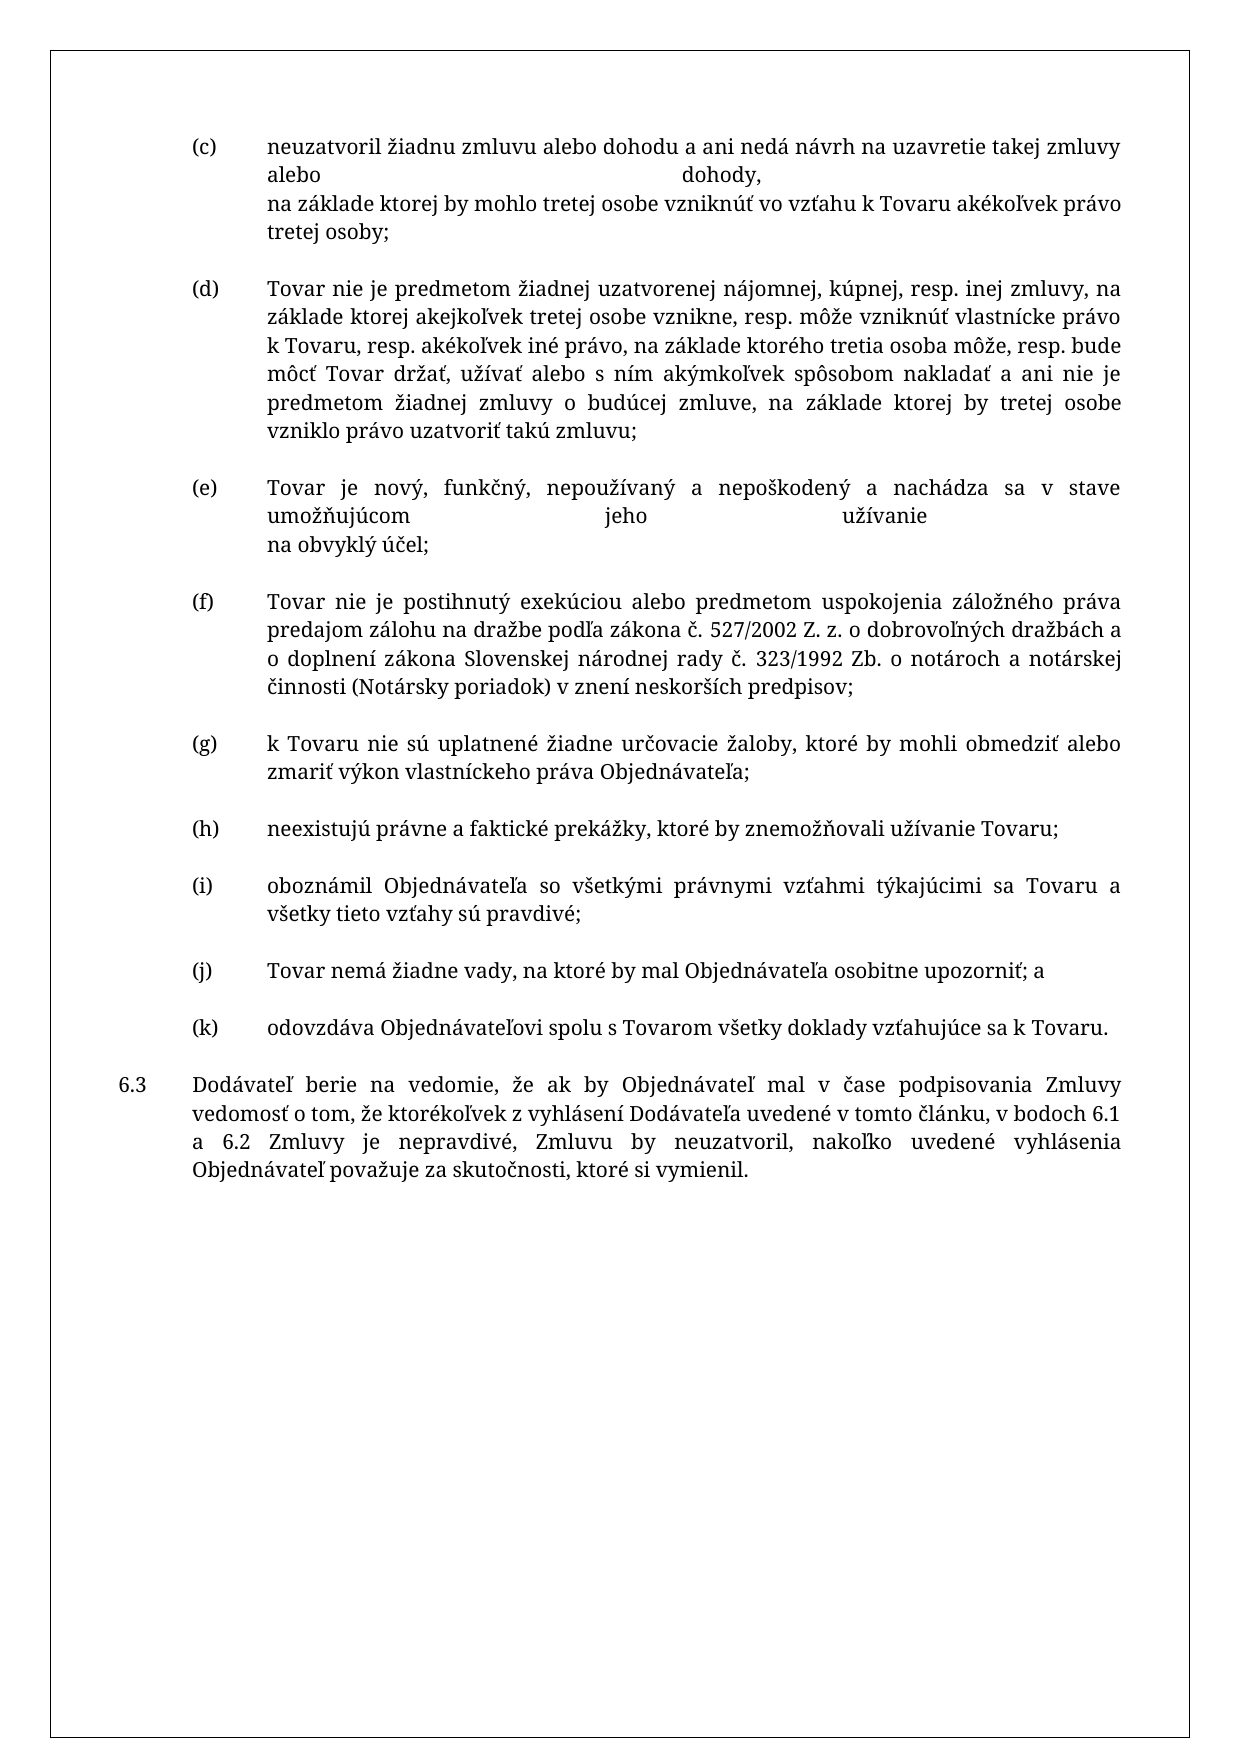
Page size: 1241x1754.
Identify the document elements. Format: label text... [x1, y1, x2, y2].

list oboznámil Objednávateľa so všetkými právnymi vzťahmi týkajúcimi sa Tovaru a všetky tieto vzťahy sú pravdivé; [192, 871, 1122, 928]
list neexistujú právne a faktické prekážky, ktoré by znemožňovali užívanie Tovaru; [192, 814, 1122, 843]
list Tovar nie je postihnutý exekúciou alebo predmetom uspokojenia záložného práva predajom zálohu na dražbe podľa zákona č. 527/2002 Z. z. o dobrovoľných dražbách a o doplnení zákona Slovenskej národnej rady č. 323/1992 Zb. o notároch a notárskej činnosti (Notársky poriadok) v znení neskorších predpisov; [192, 587, 1122, 701]
list Dodávateľ berie na vedomie, že ak by Objednávateľ mal v čase podpisovania Zmluvy vedomosť o tom, že ktorékoľvek z vyhlásení Dodávateľa uvedené v tomto článku, v bodoch 6.1 a 6.2 Zmluvy je nepravdivé, Zmluvu by neuzatvoril, nakoľko uvedené vyhlásenia Objednávateľ považuje za skutočnosti, ktoré si vymienil. [118, 1070, 1122, 1184]
list k Tovaru nie sú uplatnené žiadne určovacie žaloby, ktoré by mohli obmedziť alebo zmariť výkon vlastníckeho práva Objednávateľa; [192, 729, 1122, 786]
list odovzdáva Objednávateľovi spolu s Tovarom všetky doklady vzťahujúce sa k Tovaru. [192, 1013, 1122, 1042]
list neuzatvoril žiadnu zmluvu alebo dohodu a ani nedá návrh na uzavretie takej zmluvy alebo dohody, na základe ktorej by mohlo tretej osobe vzniknúť vo vzťahu k Tovaru akékoľvek právo tretej osoby; [192, 132, 1122, 246]
list Tovar nemá žiadne vady, na ktoré by mal Objednávateľa osobitne upozorniť; a [192, 956, 1122, 985]
list Tovar je nový, funkčný, nepoužívaný a nepoškodený a nachádza sa v stave umožňujúcom jeho užívanie na obvyklý účel; [192, 473, 1122, 558]
list Tovar nie je predmetom žiadnej uzatvorenej nájomnej, kúpnej, resp. inej zmluvy, na základe ktorej akejkoľvek tretej osobe vznikne, resp. môže vzniknúť vlastnícke právo k Tovaru, resp. akékoľvek iné právo, na základe ktorého tretia osoba môže, resp. bude môcť Tovar držať, užívať alebo s ním akýmkoľvek spôsobom nakladať a ani nie je predmetom žiadnej zmluvy o budúcej zmluve, na základe ktorej by tretej osobe vzniklo právo uzatvoriť takú zmluvu; [192, 274, 1122, 444]
